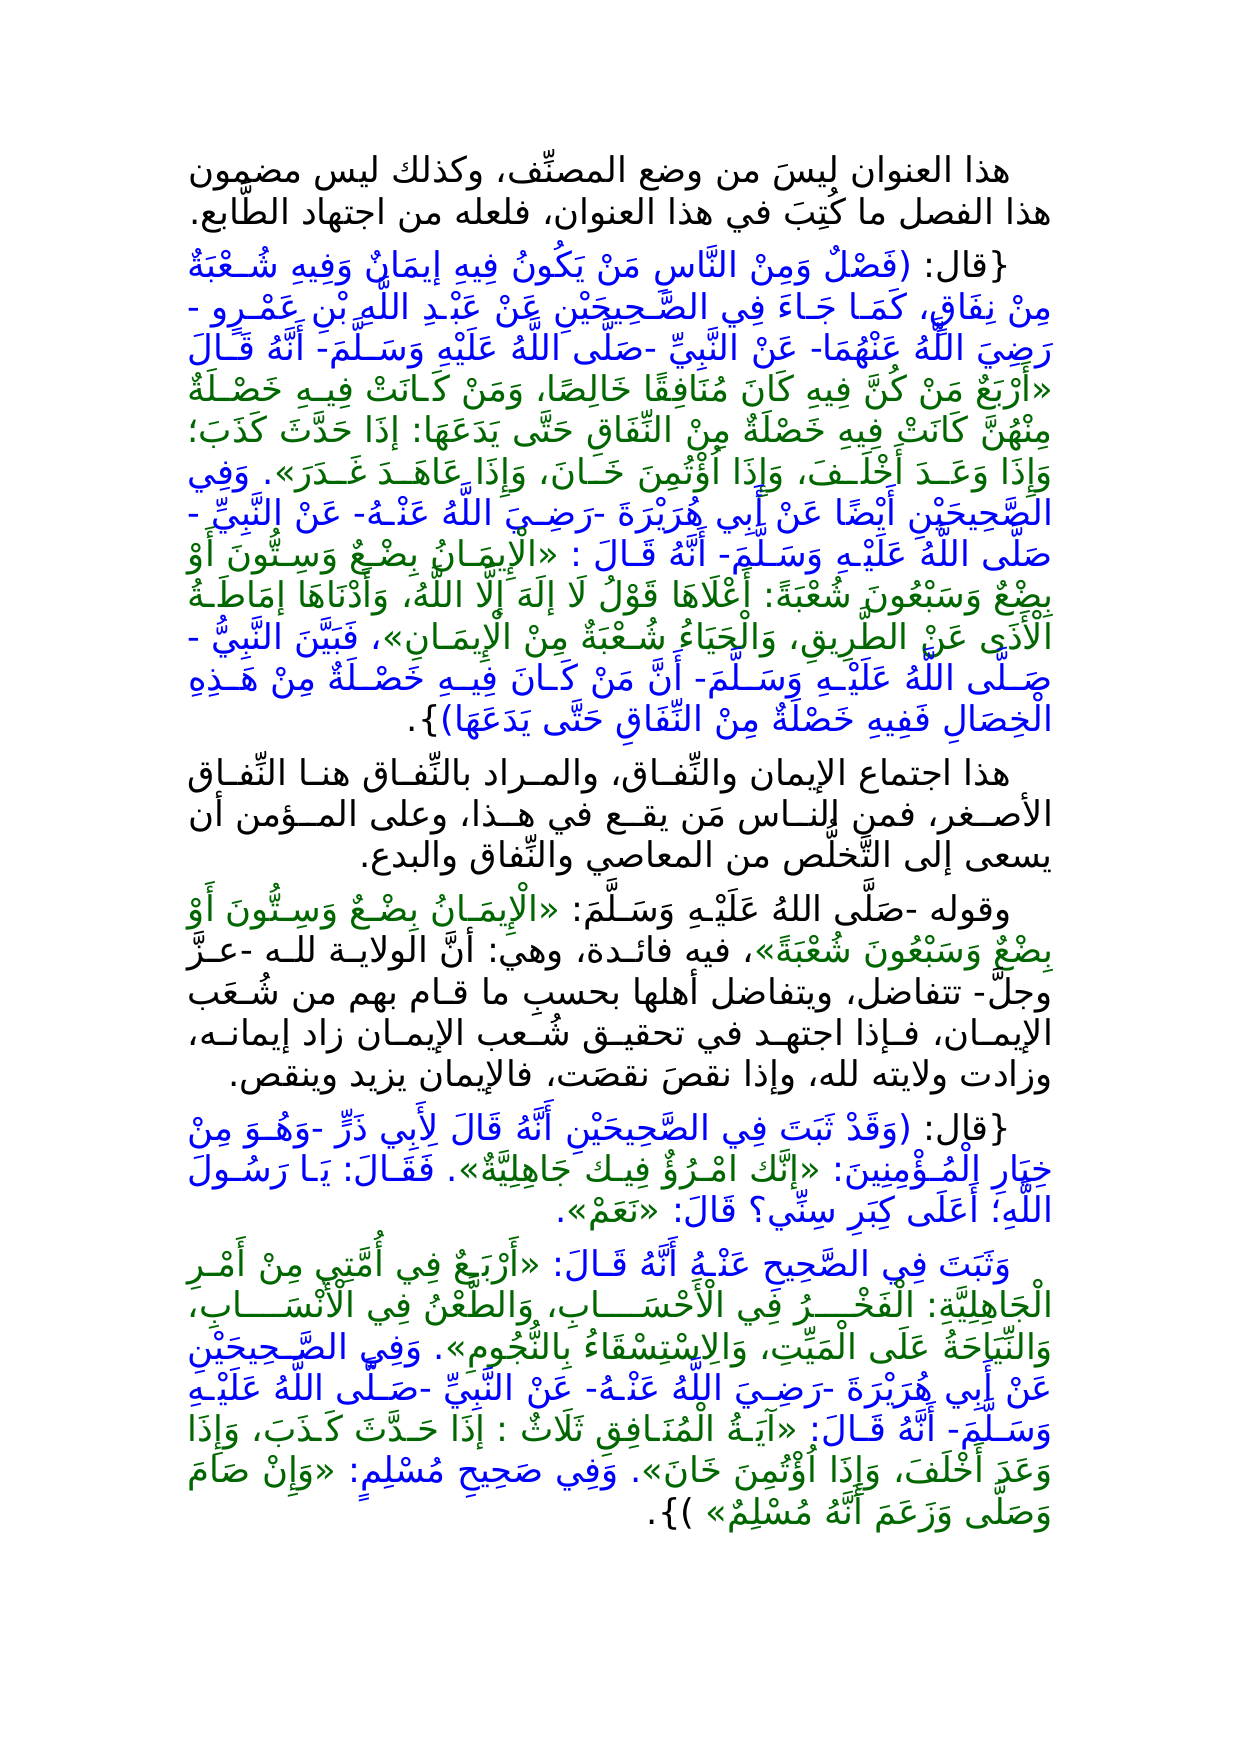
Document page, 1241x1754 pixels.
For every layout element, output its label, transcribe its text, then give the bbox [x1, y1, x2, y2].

text وَثَبَتَ فِي الصَّحِيحِ عَنْهُ أَنَّهُ قَالَ: «أَرْبَعٌ فِي أُمَّتِي مِنْ أَمْرِ الْجَاهِلِيَّةِ: الْفَخْرُ فِي الْأَحْسَابِ، وَالطَّعْنُ فِي الْأَنْسَابِ، وَالنِّيَاحَةُ عَلَى الْمَيِّتِ، وَالِاسْتِسْقَاءُ بِالنُّجُومِ». وَفِي الصَّحِيحَيْنِ عَنْ أَبِي هُرَيْرَةَ -رَضِيَ اللَّهُ عَنْهُ- عَنْ النَّبِيِّ -صَلَّى اللَّهُ عَلَيْهِ وَسَلَّمَ- أَنَّهُ قَالَ: «آيَةُ الْمُنَافِقِ ثَلَاثٌ : إذَا حَدَّثَ كَذَبَ، وَإِذَا وَعَدَ أَخْلَفَ، وَإِذَا اُؤْتُمِنَ خَانَ». وَفِي صَحِيحِ مُسْلِمٍ: «وَإِنْ صَامَ وَصَلَّى وَزَعَمَ أَنَّهُ مُسْلِمٌ» )}. [187, 1244, 1053, 1532]
text {قال: (فَصْلٌ وَمِنْ النَّاسِ مَنْ يَكُونُ فِيهِ إيمَانٌ وَفِيهِ شُعْبَةٌ مِنْ نِفَاقٍ، كَمَا جَاءَ فِي الصَّحِيحَيْنِ عَنْ عَبْدِ اللَّهِ بْنِ عَمْرٍو -رَضِيَ اللَّهُ عَنْهُمَا- عَنْ النَّبِيِّ -صَلَّى اللَّهُ عَلَيْهِ وَسَلَّمَ- أَنَّهُ قَالَ «أَرْبَعٌ مَنْ كُنَّ فِيهِ كَانَ مُنَافِقًا خَالِصًا، وَمَنْ كَانَتْ فِيهِ خَصْلَةٌ مِنْهُنَّ كَانَتْ فِيهِ خَصْلَةٌ مِنْ النِّفَاقِ حَتَّى يَدَعَهَا: إذَا حَدَّثَ كَذَبَ؛ وَإِذَا وَعَدَ أَخْلَفَ، وَإِذَا اُؤْتُمِنَ خَانَ، وَإِذَا عَاهَدَ غَدَرَ». وَفِي الصَّحِيحَيْنِ أَيْضًا عَنْ أَبِي هُرَيْرَةَ -رَضِيَ اللَّهُ عَنْهُ- عَنْ النَّبِيِّ -صَلَّى اللَّهُ عَلَيْهِ وَسَلَّمَ- أَنَّهُ قَالَ : «الْإِيمَانُ بِضْعٌ وَسِتُّونَ أَوْ بِضْعٌ وَسَبْعُونَ شُعْبَةً: أَعْلَاهَا قَوْلُ لَا إلَهَ إلَّا اللَّهُ، وَأَدْنَاهَا إمَاطَةُ الْأَذَى عَنْ الطَّرِيقِ، وَالْحَيَاءُ شُعْبَةٌ مِنْ الْإِيمَانِ»، فَبَيَّنَ النَّبِيُّ -صَلَّى اللَّهُ عَلَيْهِ وَسَلَّمَ- أَنَّ مَنْ كَانَ فِيهِ خَصْلَةٌ مِنْ هَذِهِ الْخِصَالِ فَفِيهِ خَصْلَةٌ مِنْ النِّفَاقِ حَتَّى يَدَعَهَا)}. [187, 245, 1053, 740]
text هذا اجتماع الإيمان والنِّفاق، والمراد بالنِّفاق هنا النِّفاق الأصغر، فمن الناس مَن يقع في هذا، وعلى المؤمن أن يسعى إلى التَّخلُّص من المعاصي والنِّفاق والبدع. [187, 752, 1053, 876]
text {قال: (وَقَدْ ثَبَتَ فِي الصَّحِيحَيْنِ أَنَّهُ قَالَ لِأَبِي ذَرٍّ -وَهُوَ مِنْ خِيَارِ الْمُؤْمِنِينَ: «إنَّك امْرُؤٌ فِيك جَاهِلِيَّةٌ». فَقَالَ: يَا رَسُولَ اللَّهِ؛ أَعَلَى كِبَرِ سِنِّي؟ قَالَ: «نَعَمْ». [187, 1107, 1053, 1231]
text وقوله -صَلَّى اللهُ عَلَيْهِ وَسَلَّمَ: «الْإِيمَانُ بِضْعٌ وَسِتُّونَ أَوْ بِضْعٌ وَسَبْعُونَ شُعْبَةً»، فيه فائدة، وهي: أنَّ الولاية لله -عزَّ وجلَّ- تتفاضل، ويتفاضل أهلها بحسبِ ما قام بهم من شُعَب الإيمان، فإذا اجتهد في تحقيق شُعب الإيمان زاد إيمانه، وزادت ولايته لله، وإذا نقصَ نقصَت، فالإيمان يزيد وينقص. [187, 889, 1053, 1095]
text هذا العنوان ليسَ من وضع المصنِّف، وكذلك ليس مضمون هذا الفصل ما كُتِبَ في هذا العنوان، فلعله من اجتهاد الطَّابع. [187, 150, 1053, 232]
